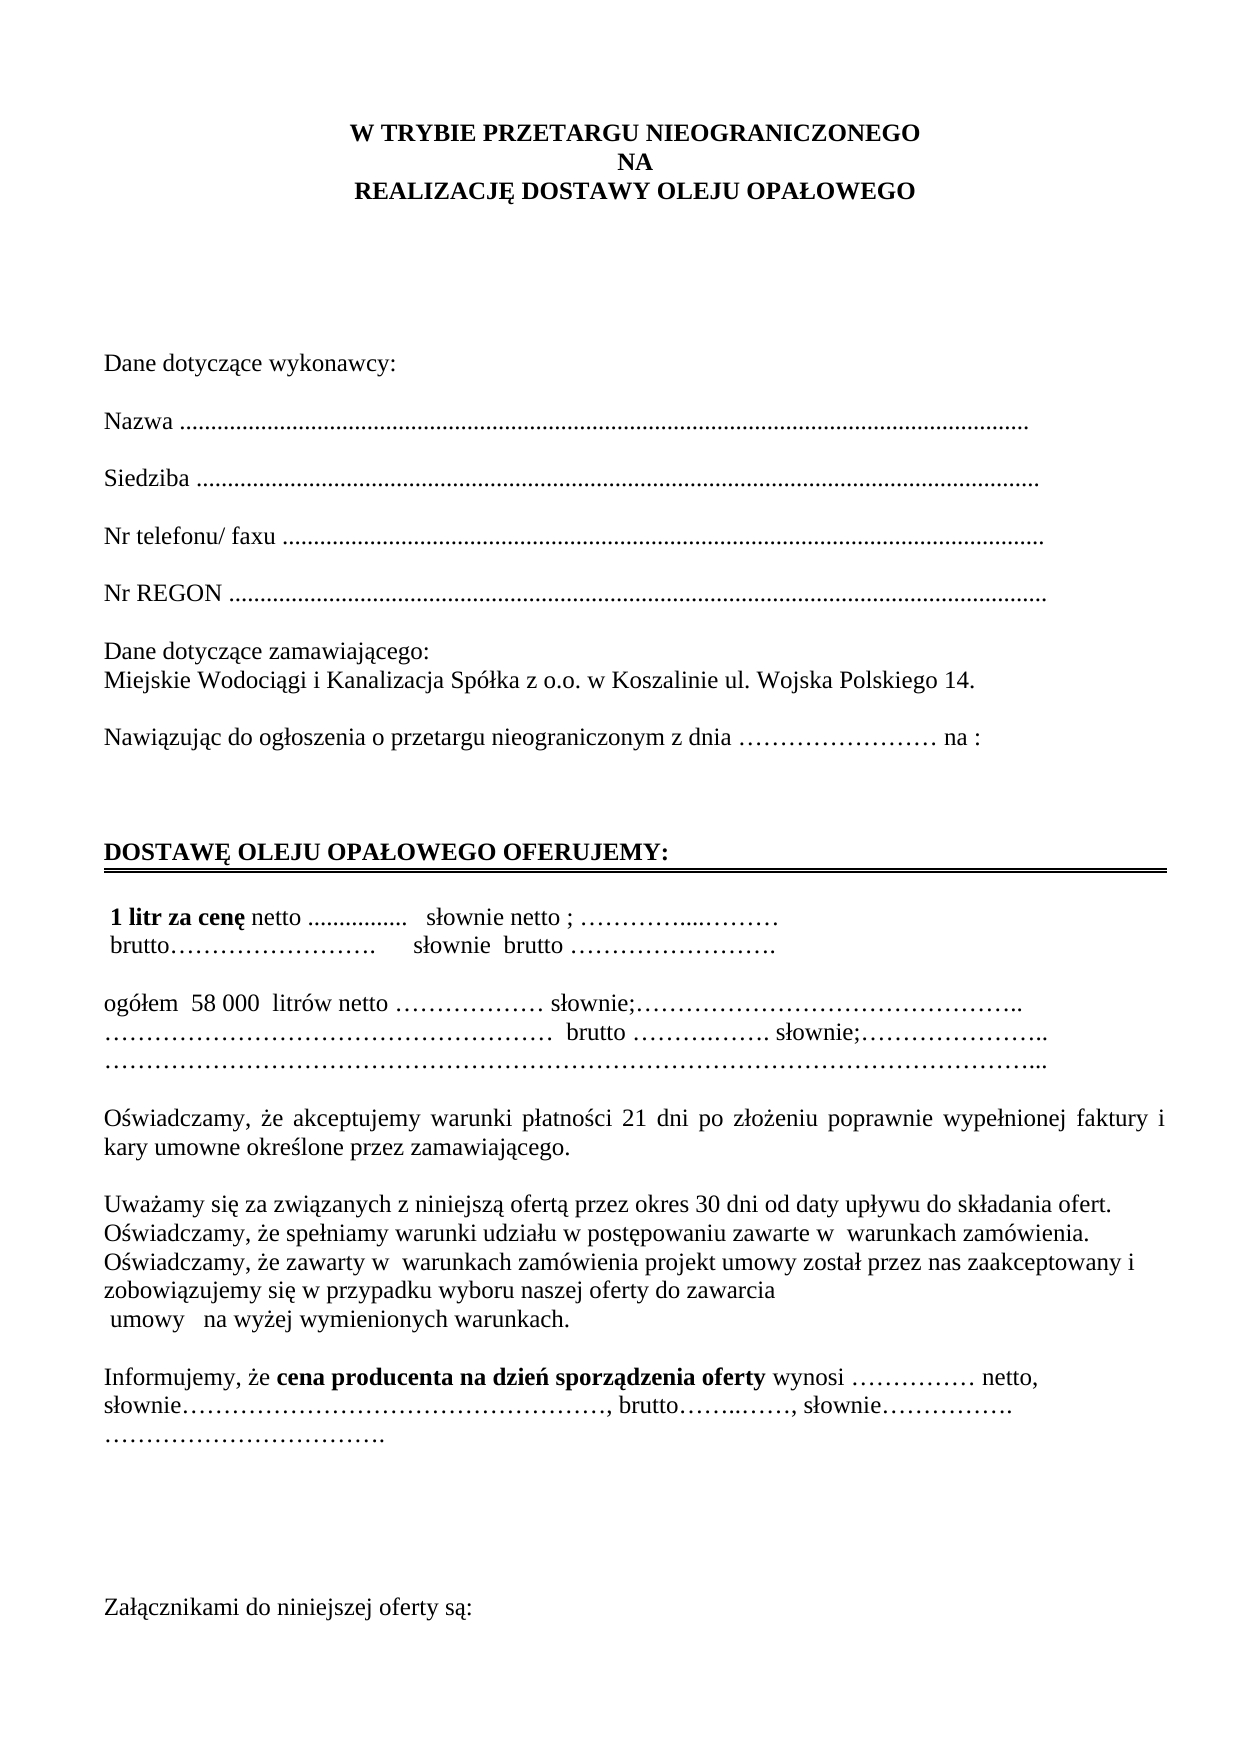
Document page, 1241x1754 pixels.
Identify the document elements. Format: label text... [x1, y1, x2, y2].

text ……………………………. [103, 1419, 1167, 1448]
text Miejskie Wodociągi i Kanalizacja Spółka z o.o. w Koszalinie ul. Wojska Polskiego 14. [103, 665, 1167, 693]
text Załącznikami do niniejszej oferty są: [103, 1592, 1167, 1620]
text ogółem 58 000 litrów netto ……………… słownie;……………………………………….. [103, 988, 1167, 1017]
text Siedziba ....................................................................................................................................... [103, 463, 1167, 492]
text Nr telefonu/ faxu .......................................................................................................................... [103, 521, 1167, 550]
text za cenę netto ................ słownie netto ; …………....……… brutto……………………. słownie brutto ……………………. [103, 902, 1167, 959]
text Dane dotyczące zamawiającego: [103, 636, 1167, 665]
text DOSTAWĘ OLEJU OPAŁOWEGO OFERUJEMY: [103, 837, 1167, 873]
text Oświadczamy, że akceptujemy warunki płatności 21 dni po złożeniu poprawnie wypełnionej faktury i kary umowne określone przez zamawiającego. [103, 1103, 1167, 1160]
text Nazwa ........................................................................................................................................ [103, 406, 1167, 435]
text Nr REGON ................................................................................................................................... [103, 578, 1167, 607]
text Informujemy, że cena producenta na dzień sporządzenia oferty wynosi …………… netto, słownie……………………………………………, brutto……..……, słownie……………. [103, 1362, 1167, 1419]
text Dane dotyczące wykonawcy: [103, 348, 1167, 377]
text REALIZACJĘ DOSTAWY OLEJU OPAŁOWEGO [103, 176, 1167, 205]
text ……………………………………………… brutto ……….……. słownie;………………….. [103, 1017, 1167, 1045]
text Oświadczamy, że zawarty w warunkach zamówienia projekt umowy został przez nas zaakceptowany i zobowiązujemy się w przypadku wyboru naszej oferty do zawarcia umowy na wyżej wymienionych warunkach. [103, 1247, 1167, 1333]
text NA [103, 147, 1167, 176]
text …………………………………………………………………………………………………... [103, 1045, 1167, 1074]
text W TRYBIE PRZETARGU NIEOGRANICZONEGO [103, 118, 1167, 147]
text Oświadczamy, że spełniamy warunki udziału w postępowaniu zawarte w warunkach zamówienia. [103, 1218, 1167, 1247]
text Nawiązując do ogłoszenia o przetargu nieograniczonym z dnia …………………… na : [103, 722, 1167, 751]
text Uważamy się za związanych z niniejszą ofertą przez okres 30 dni od daty upływu do składania ofert. [103, 1189, 1167, 1218]
